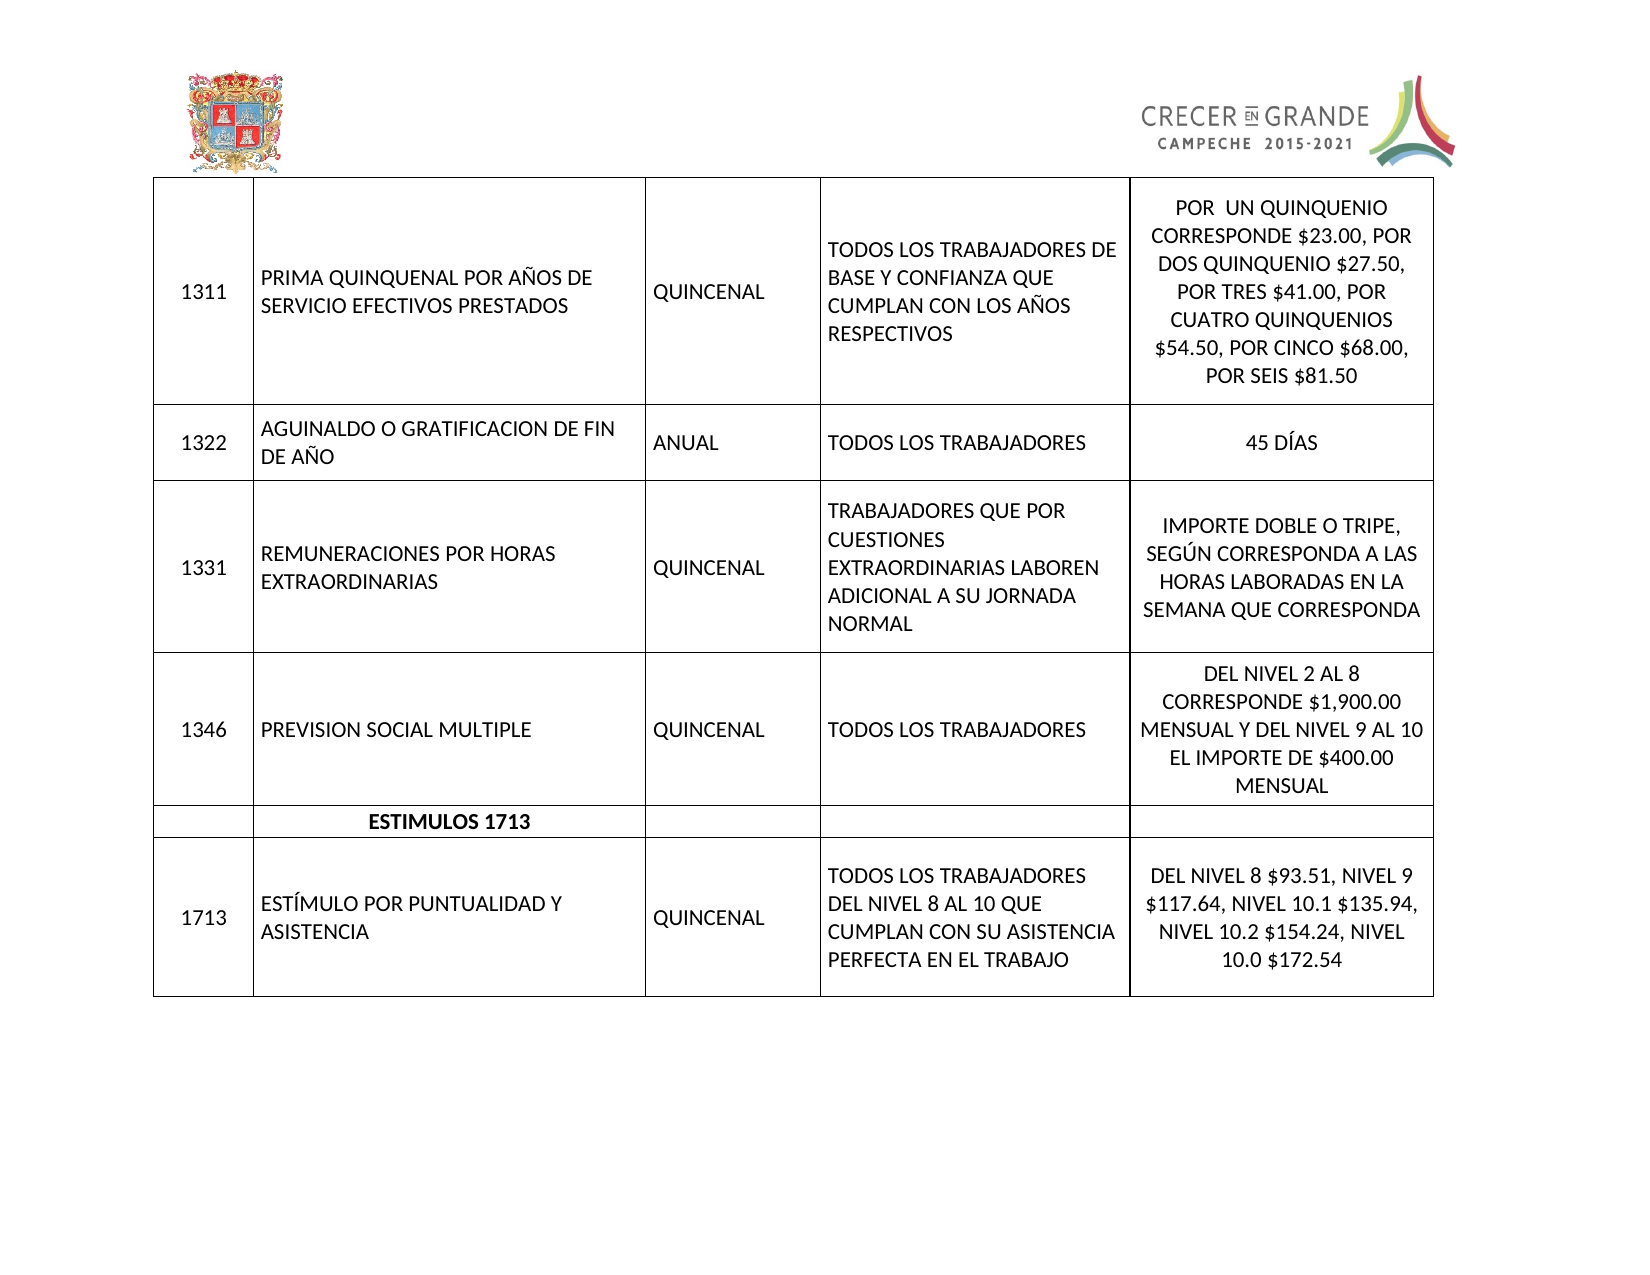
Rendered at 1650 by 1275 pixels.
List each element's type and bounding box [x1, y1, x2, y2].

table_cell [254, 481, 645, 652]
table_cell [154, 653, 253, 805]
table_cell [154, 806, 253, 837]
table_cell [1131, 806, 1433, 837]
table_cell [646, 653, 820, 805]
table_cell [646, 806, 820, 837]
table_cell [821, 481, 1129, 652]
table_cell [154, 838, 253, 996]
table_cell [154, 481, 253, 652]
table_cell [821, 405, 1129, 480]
picture [1136, 69, 1460, 171]
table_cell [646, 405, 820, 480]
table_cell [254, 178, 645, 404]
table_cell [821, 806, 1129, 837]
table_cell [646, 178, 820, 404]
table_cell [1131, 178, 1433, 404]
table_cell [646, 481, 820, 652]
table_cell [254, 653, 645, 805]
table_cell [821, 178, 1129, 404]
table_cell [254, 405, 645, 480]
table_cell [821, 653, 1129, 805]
picture [186, 70, 284, 174]
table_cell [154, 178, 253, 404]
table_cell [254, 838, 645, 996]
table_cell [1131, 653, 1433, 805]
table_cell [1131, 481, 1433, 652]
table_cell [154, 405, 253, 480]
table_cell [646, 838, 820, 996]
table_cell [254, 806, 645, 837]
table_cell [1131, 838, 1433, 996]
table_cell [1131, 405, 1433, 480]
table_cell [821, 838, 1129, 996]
